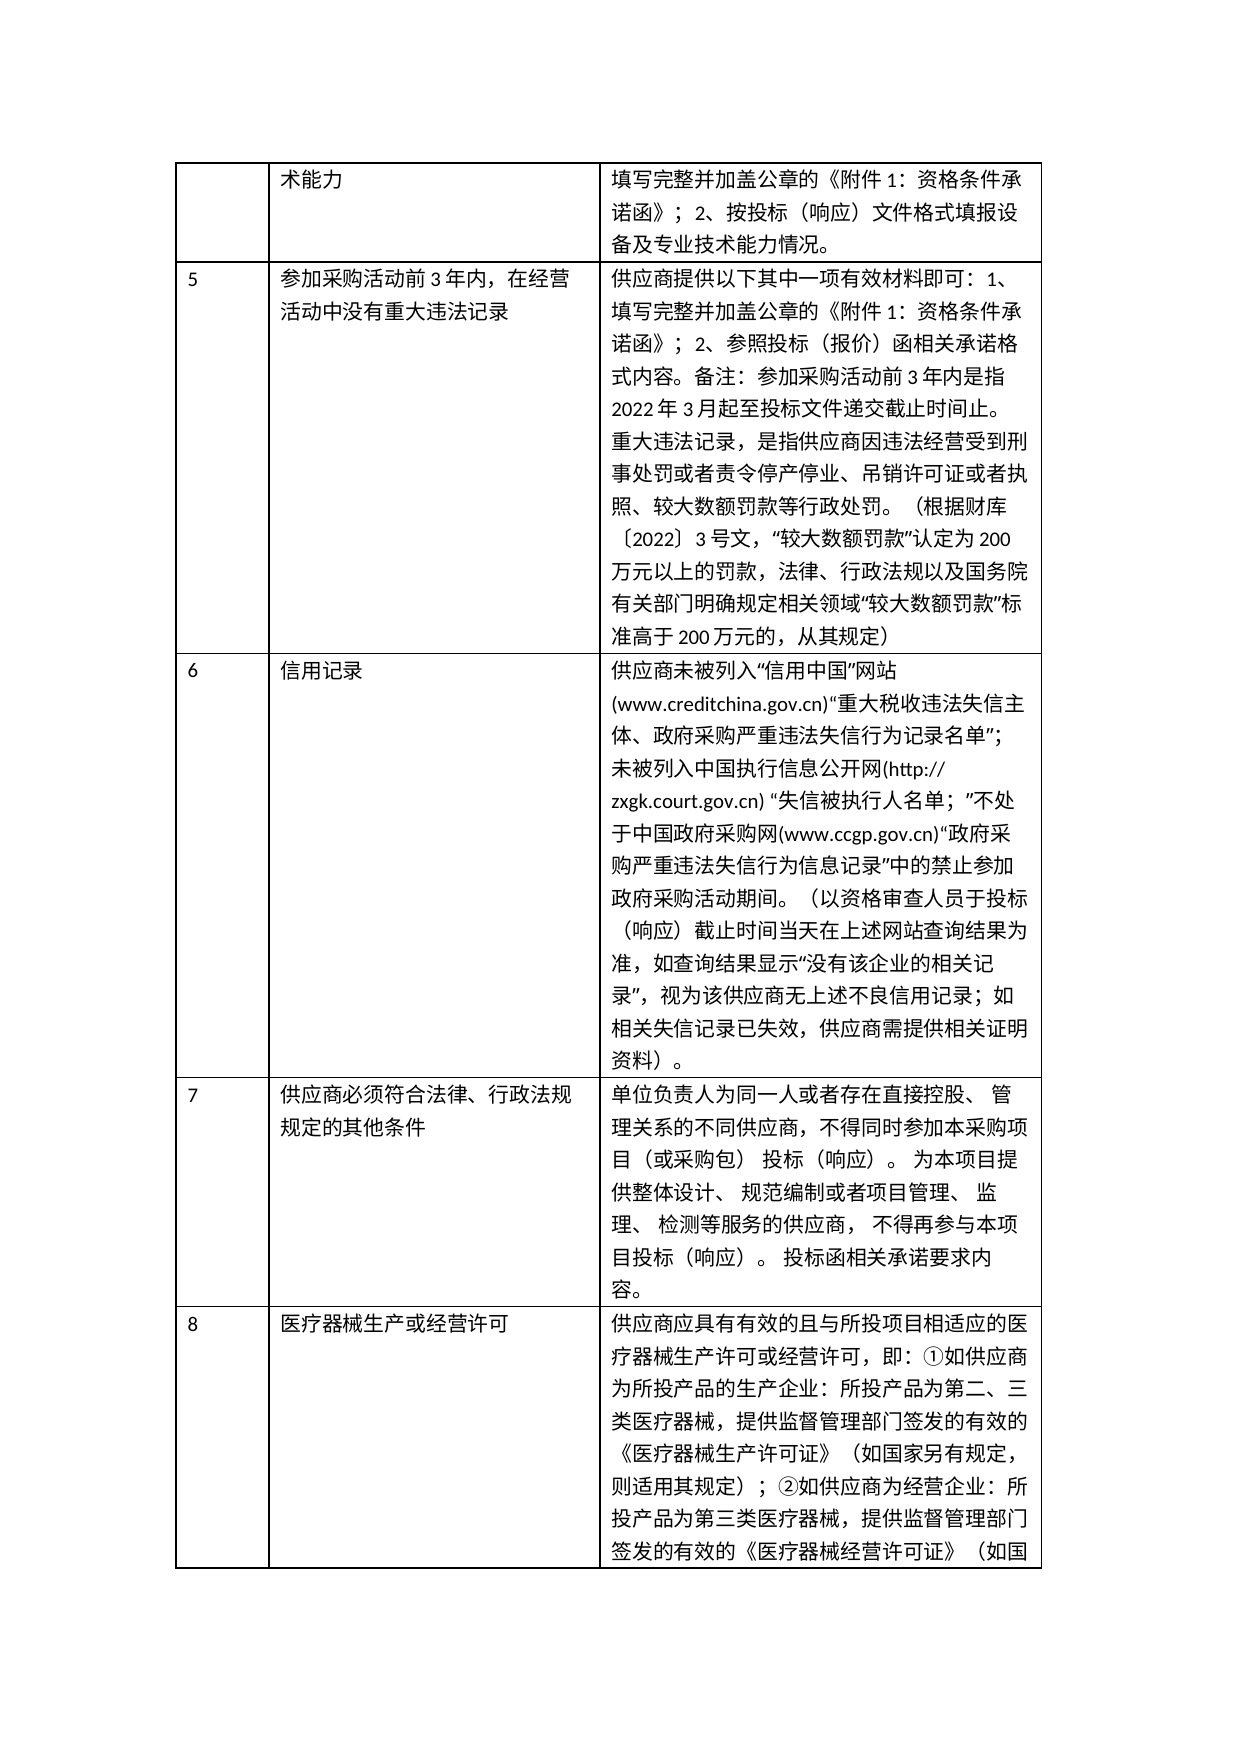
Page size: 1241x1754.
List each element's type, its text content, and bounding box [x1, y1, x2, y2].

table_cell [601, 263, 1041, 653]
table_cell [601, 164, 1041, 261]
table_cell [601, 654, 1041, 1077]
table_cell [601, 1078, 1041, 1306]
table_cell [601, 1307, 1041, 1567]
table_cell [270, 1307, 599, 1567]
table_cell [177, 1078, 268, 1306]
table_cell 4 [177, 164, 268, 261]
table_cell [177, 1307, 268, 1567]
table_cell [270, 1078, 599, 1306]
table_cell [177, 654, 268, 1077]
table_cell 履行合同所必需的设备和专业技术能力 [270, 164, 599, 261]
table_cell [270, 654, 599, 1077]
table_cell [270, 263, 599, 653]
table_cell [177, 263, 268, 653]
